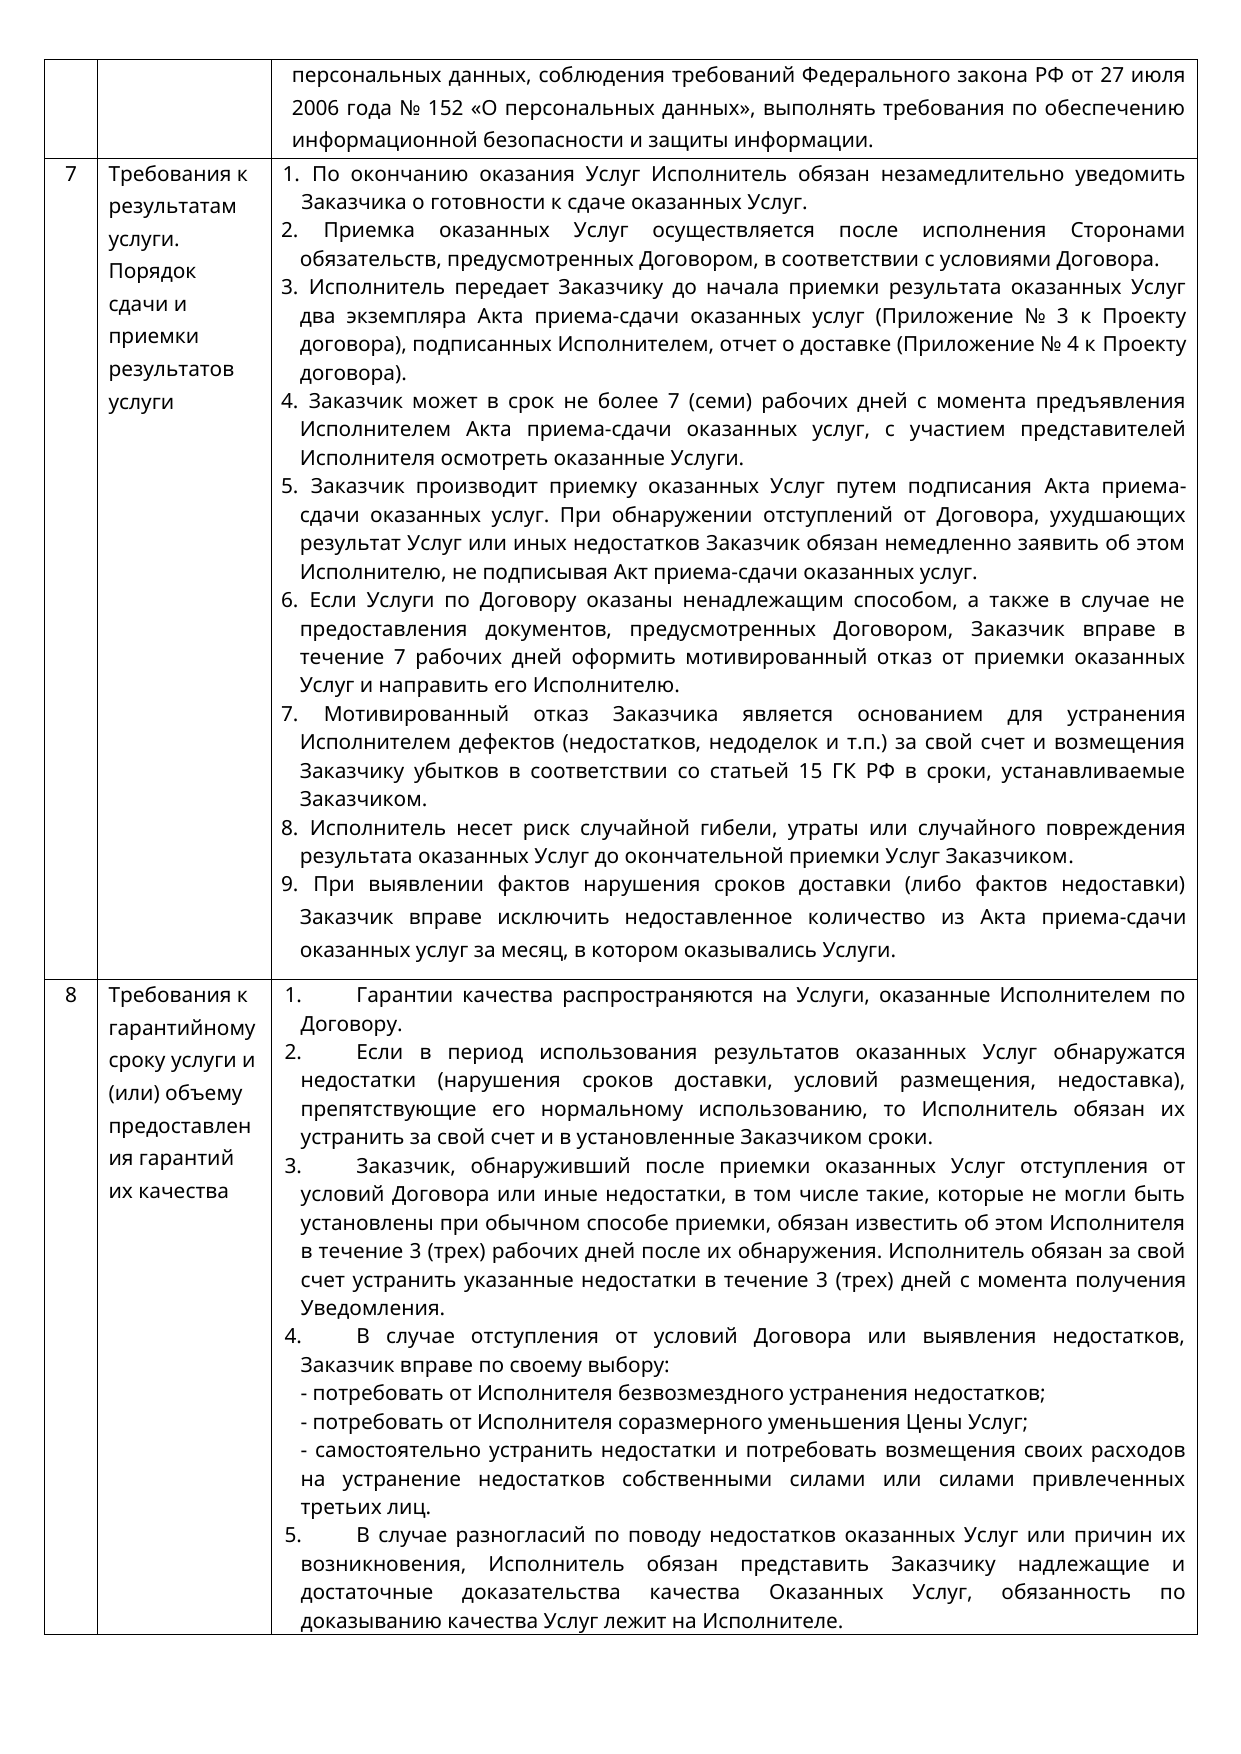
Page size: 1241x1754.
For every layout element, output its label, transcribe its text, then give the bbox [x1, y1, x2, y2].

table_cell 8 [45, 980, 97, 1634]
table_cell По окончанию оказания Услуг Исполнитель обязан незамедлительно уведомить Заказчика о готовности к сдаче оказанных Услуг. Приемка оказанных Услуг осуществляется после исполнения Сторонами обязательств, предусмотренных Договором, в соответствии с условиями Договора. Исполнитель передает Заказчику до начала приемки результата оказанных Услуг два экземпляра Акта приема-сдачи оказанных услуг (Приложение № 3 к Проекту договора), подписанных Исполнителем, отчет о доставке (Приложение № 4 к Проекту договора). Заказчик может в срок не более 7 (семи) рабочих дней с момента предъявления Исполнителем Акта приема-сдачи оказанных услуг, с участием представителей Исполнителя осмотреть оказанные Услуги. Заказчик производит приемку оказанных Услуг путем подписания Акта приема-сдачи оказанных услуг. При обнаружении отступлений от Договора, ухудшающих результат Услуг или иных недостатков Заказчик обязан немедленно заявить об этом Исполнителю, не подписывая Акт приема-сдачи оказанных услуг. Если Услуги по Договору оказаны ненадлежащим способом, а также в случае не предоставления документов, предусмотренных Договором, Заказчик вправе в течение 7 рабочих дней оформить мотивированный отказ от приемки оказанных Услуг и направить его Исполнителю. Мотивированный отказ Заказчика является основанием для устранения Исполнителем дефектов (недостатков, недоделок и т.п.) за свой счет и возмещения Заказчику убытков в соответствии со статьей 15 ГК РФ в сроки, устанавливаемые Заказчиком. Исполнитель несет риск случайной гибели, утраты или случайного повреждения результата оказанных Услуг до окончательной приемки Услуг Заказчиком. При выявлении фактов нарушения сроков доставки (либо фактов недоставки) Заказчик вправе исключить недоставленное количество из Акта приема-сдачи оказанных услуг за месяц, в котором оказывались Услуги. [272, 159, 1197, 979]
table_cell Требования к результатам услуги. Порядок сдачи и приемки результатов услуги [98, 159, 271, 979]
table_cell 7 [45, 159, 97, 979]
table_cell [98, 60, 271, 158]
table_cell 6 [45, 60, 97, 158]
table_cell Требования к гарантийному сроку услуги и (или) объему предоставления гарантий их качества [98, 980, 271, 1634]
table_cell Гарантии качества распространяются на Услуги, оказанные Исполнителем по Договору. Если в период использования результатов оказанных Услуг обнаружатся недостатки (нарушения сроков доставки, условий размещения, недоставка), препятствующие его нормальному использованию, то Исполнитель обязан их устранить за свой счет и в установленные Заказчиком сроки. Заказчик, обнаруживший после приемки оказанных Услуг отступления от условий Договора или иные недостатки, в том числе такие, которые не могли быть установлены при обычном способе приемки, обязан известить об этом Исполнителя в течение 3 (трех) рабочих дней после их обнаружения. Исполнитель обязан за свой счет устранить указанные недостатки в течение 3 (трех) дней с момента получения Уведомления. В случае отступления от условий Договора или выявления недостатков, Заказчик вправе по своему выбору: - потребовать от Исполнителя безвозмездного устранения недостатков; - потребовать от Исполнителя соразмерного уменьшения Цены Услуг; - самостоятельно устранить недостатки и потребовать возмещения своих расходов на устранение недостатков собственными силами или силами привлеченных третьих лиц. В случае разногласий по поводу недостатков оказанных Услуг или причин их возникновения, Исполнитель обязан представить Заказчику надлежащие и достаточные доказательства качества Оказанных Услуг, обязанность по доказыванию качества Услуг лежит на Исполнителе. [272, 980, 1197, 1634]
